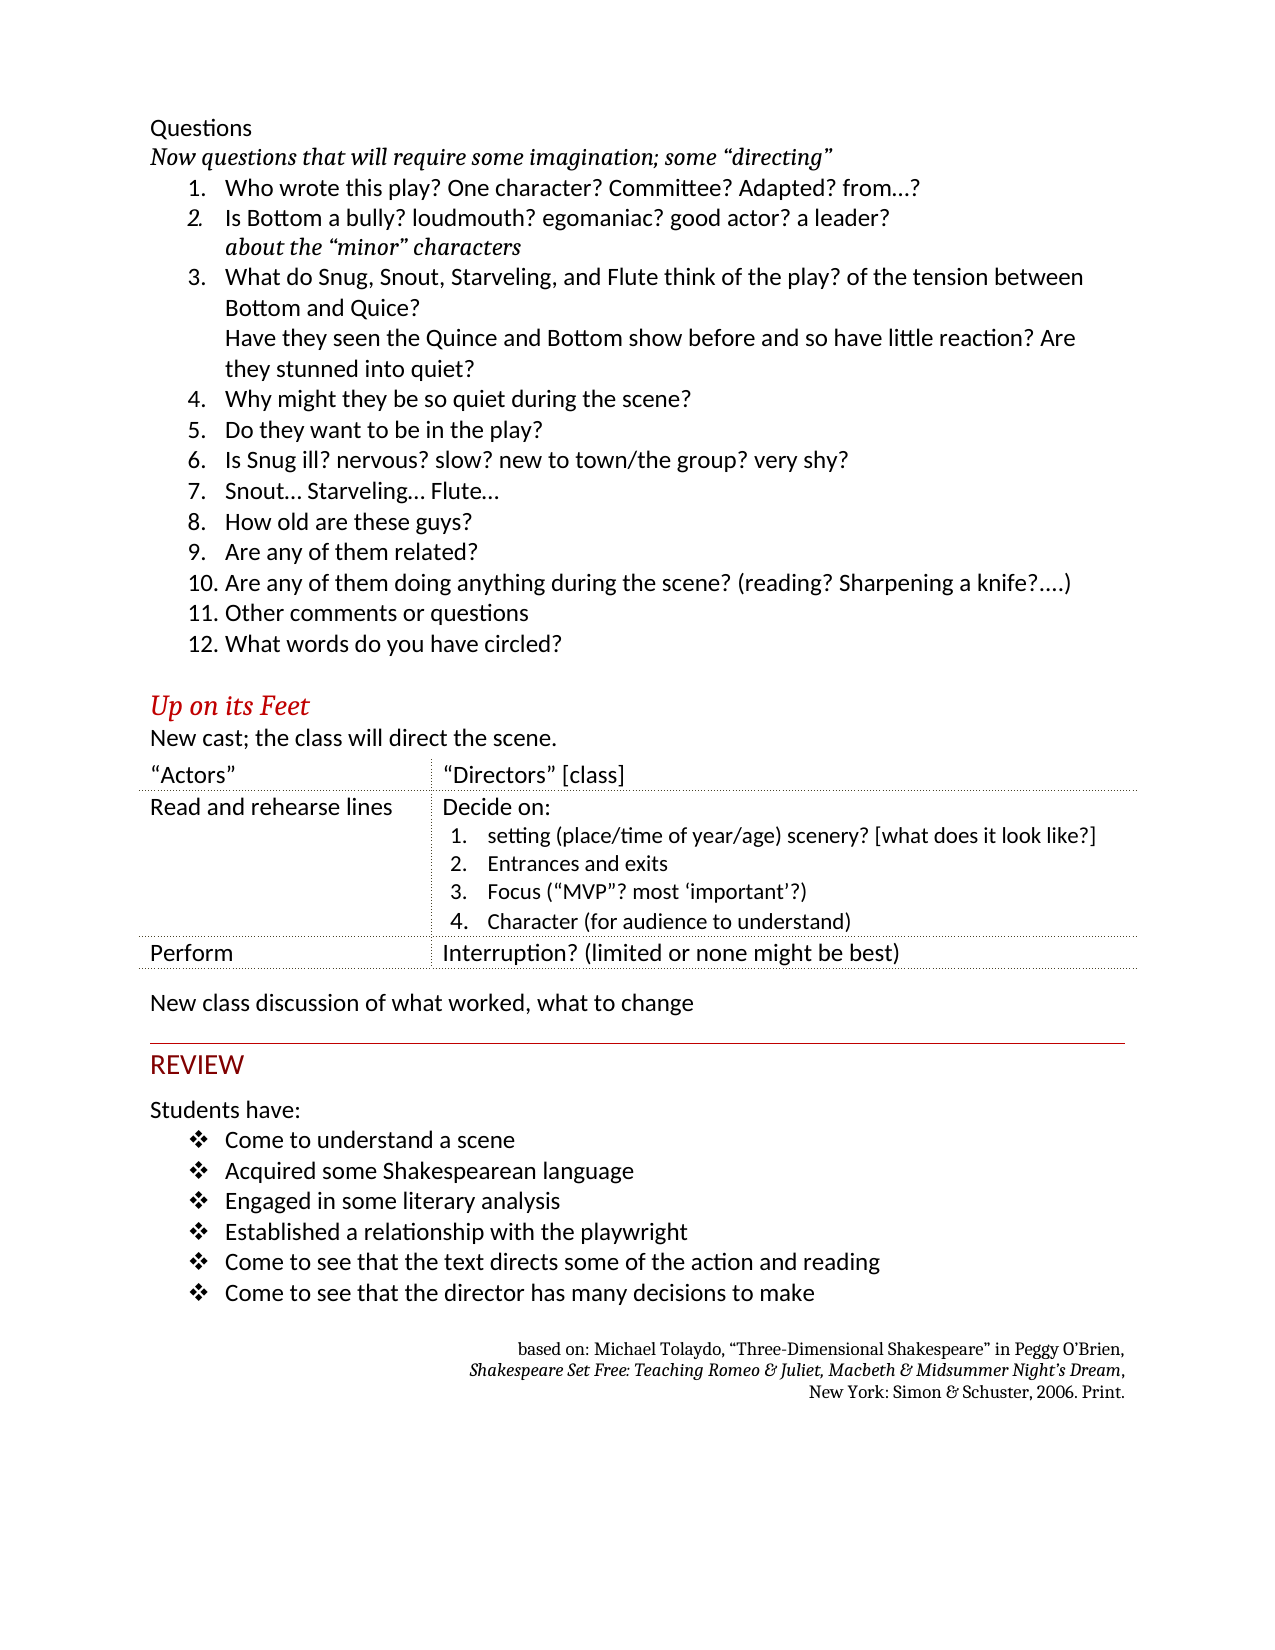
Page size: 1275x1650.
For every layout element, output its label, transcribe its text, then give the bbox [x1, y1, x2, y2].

text Students have: [150, 1094, 1125, 1124]
list Are any of them related? [187, 536, 1125, 567]
list Established a relationship with the playwright [187, 1216, 1125, 1247]
list Other comments or questions [187, 597, 1125, 628]
text Now questions that will require some imagination; some “directing” [150, 143, 1125, 172]
table_cell Decide on: setting (place/time of year/age) scenery? [what does it look like?] Entrances and exits Focus (“MVP”? most ‘important’?) Character (for audience to understand) [431, 790, 1136, 936]
list Acquired some Shakespearean language [187, 1155, 1125, 1186]
table_cell Read and rehearse lines [139, 790, 431, 936]
list Is Snug ill? nervous? slow? new to town/the group? very shy? [187, 445, 1125, 475]
list Who wrote this play? One character? Committee? Adapted? from…? [187, 172, 1125, 202]
list Come to see that the director has many decisions to make [187, 1277, 1125, 1308]
list What words do you have circled? [187, 628, 1125, 658]
text New cast; the class will direct the scene. [150, 722, 1125, 753]
table_header “Actors” [139, 759, 431, 790]
table_cell Perform [139, 936, 431, 967]
text New class discussion of what worked, what to change [150, 987, 1125, 1018]
list Is Bottom a bully? loudmouth? egomaniac? good actor? a leader? about the “minor” characters [187, 202, 1125, 262]
list Snout… Starveling… Flute… [187, 475, 1125, 506]
list Come to see that the text directs some of the action and reading [187, 1247, 1125, 1277]
list What do Snug, Snout, Starveling, and Flute think of the play? of the tension between Bottom and Quice? Have they seen the Quince and Bottom show before and so have little reaction? Are they stunned into quiet? [187, 262, 1125, 384]
text based on: Michael Tolaydo, “Three-Dimensional Shakespeare” in Peggy O’Brien, Shakespeare Set Free: Teaching Romeo & Juliet, Macbeth & Midsummer Night’s Dream, New York: Simon & Schuster, 2006. Print. [431, 1338, 1125, 1403]
list Are any of them doing anything during the scene? (reading? Sharpening a knife?....) [187, 567, 1125, 597]
list How old are these guys? [187, 506, 1125, 536]
list Engaged in some literary analysis [187, 1186, 1125, 1216]
table_header “Directors” [class] [431, 759, 1136, 790]
table_cell Interruption? (limited or none might be best) [431, 936, 1136, 967]
text Questions [150, 112, 1125, 143]
subtitle REVIEW [150, 1044, 1125, 1081]
list Do they want to be in the play? [187, 414, 1125, 445]
text Up on its Feet [150, 689, 1125, 722]
list Why might they be so quiet during the scene? [187, 384, 1125, 414]
list Come to understand a scene [187, 1124, 1125, 1155]
